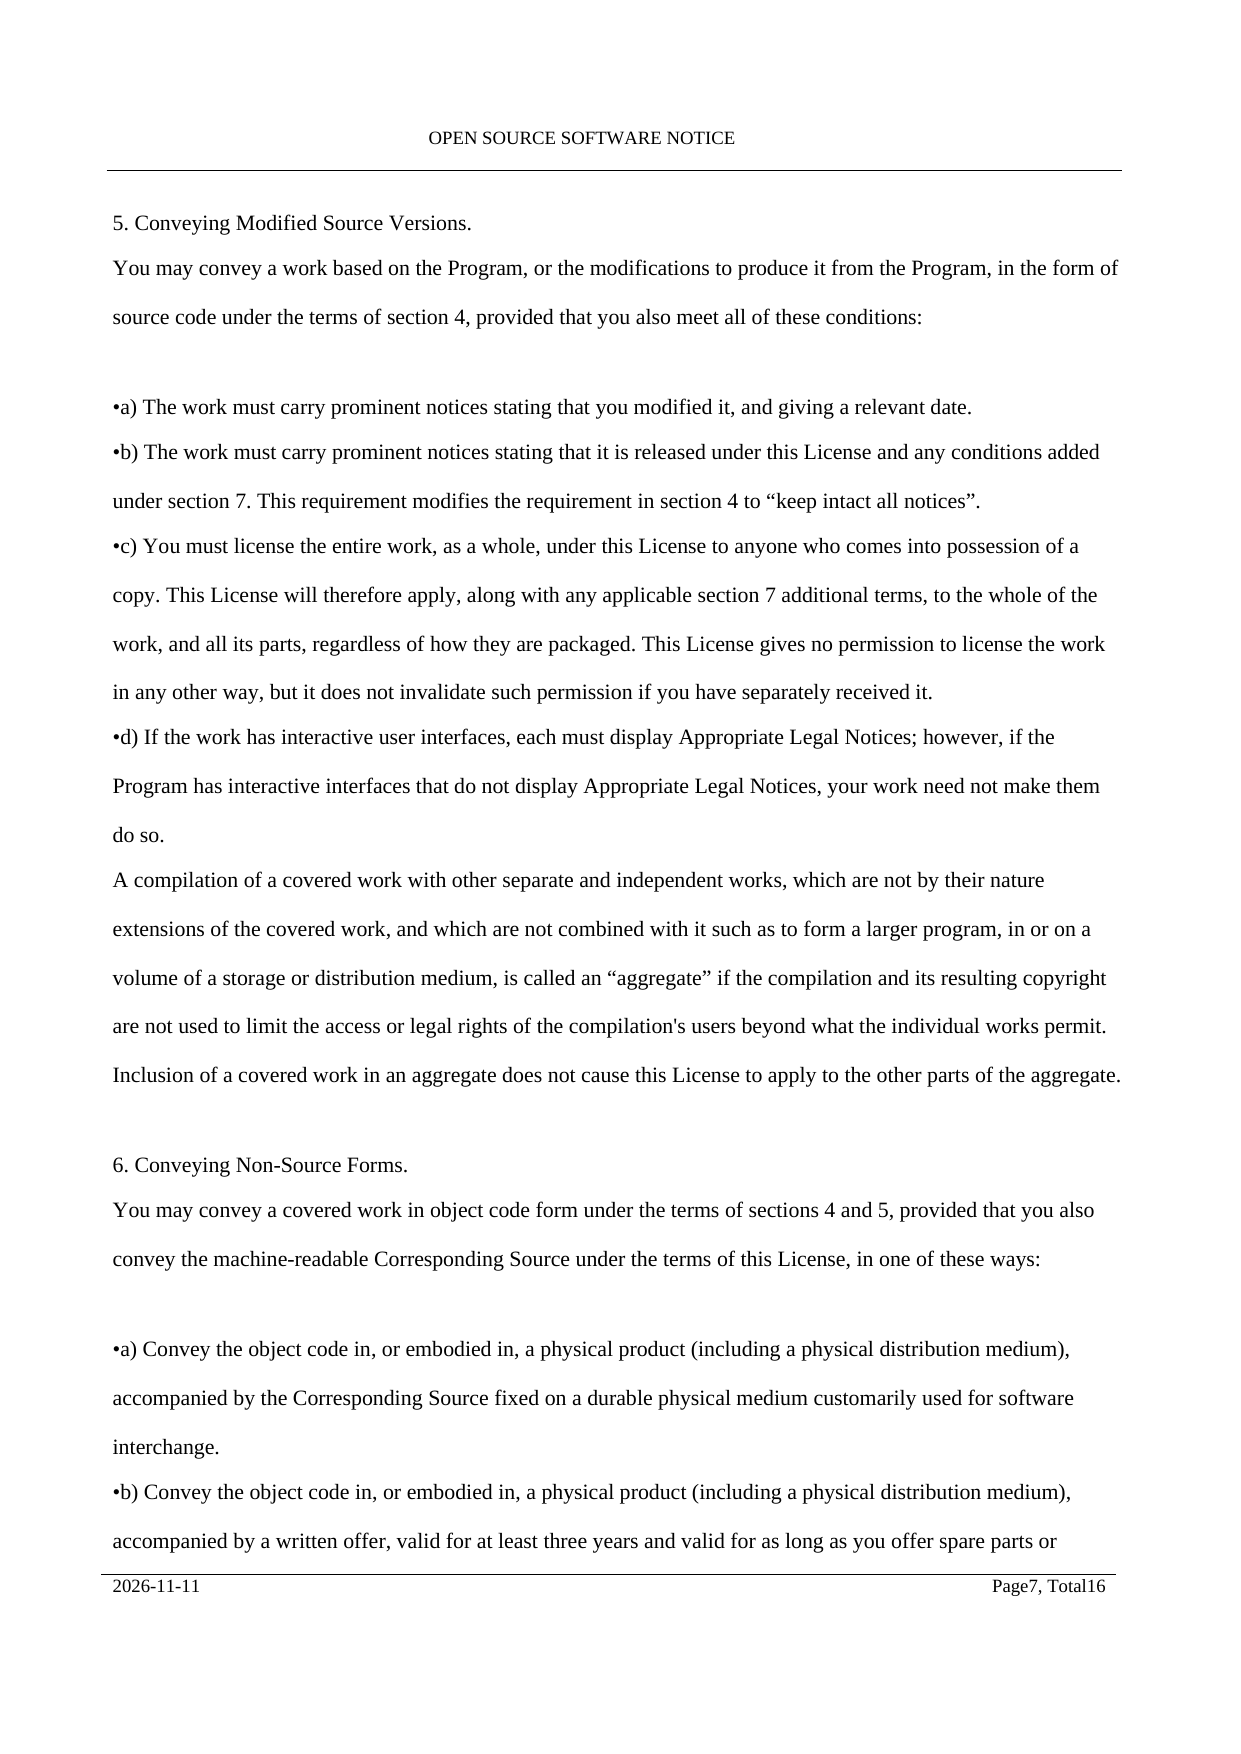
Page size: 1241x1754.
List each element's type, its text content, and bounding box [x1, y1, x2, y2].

text 5. Conveying Modified Source Versions. [112, 206, 1128, 239]
text You may convey a work based on the Program, or the modifications to produce it from the Program, in the form of source code under the terms of section 4, provided that you also meet all of these conditions: [112, 251, 1128, 333]
text You may convey a covered work in object code form under the terms of sections 4 and 5, provided that you also convey the machine-readable Corresponding Source under the terms of this License, in one of these ways: [112, 1194, 1128, 1275]
text A compilation of a covered work with other separate and independent works, which are not by their nature extensions of the covered work, and which are not combined with it such as to form a larger program, in or on a volume of a storage or distribution medium, is called an “aggregate” if the compilation and its resulting copyright are not used to limit the access or legal rights of the compilation's users beyond what the individual works permit. Inclusion of a covered work in an aggregate does not cause this License to apply to the other parts of the aggregate. [112, 863, 1128, 1091]
text •a) The work must carry prominent notices stating that you modified it, and giving a relevant date. [112, 390, 1128, 423]
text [112, 1475, 1128, 1556]
text •a) Convey the object code in, or embodied in, a physical product (including a physical distribution medium), accompanied by the Corresponding Source fixed on a durable physical medium customarily used for software interchange. [112, 1333, 1128, 1463]
text •b) The work must carry prominent notices stating that it is released under this License and any conditions added under section 7. This requirement modifies the requirement in section 4 to “keep intact all notices”. [112, 436, 1128, 517]
text •c) You must license the entire work, as a whole, under this License to anyone who comes into possession of a copy. This License will therefore apply, along with any applicable section 7 additional terms, to the whole of the work, and all its parts, regardless of how they are packaged. This License gives no permission to license the work in any other way, but it does not invalidate such permission if you have separately received it. [112, 529, 1128, 708]
text •d) If the work has interactive user interfaces, each must display Appropriate Legal Notices; however, if the Program has interactive interfaces that do not display Appropriate Legal Notices, your work need not make them do so. [112, 721, 1128, 851]
text 6. Conveying Non-Source Forms. [112, 1148, 1128, 1181]
